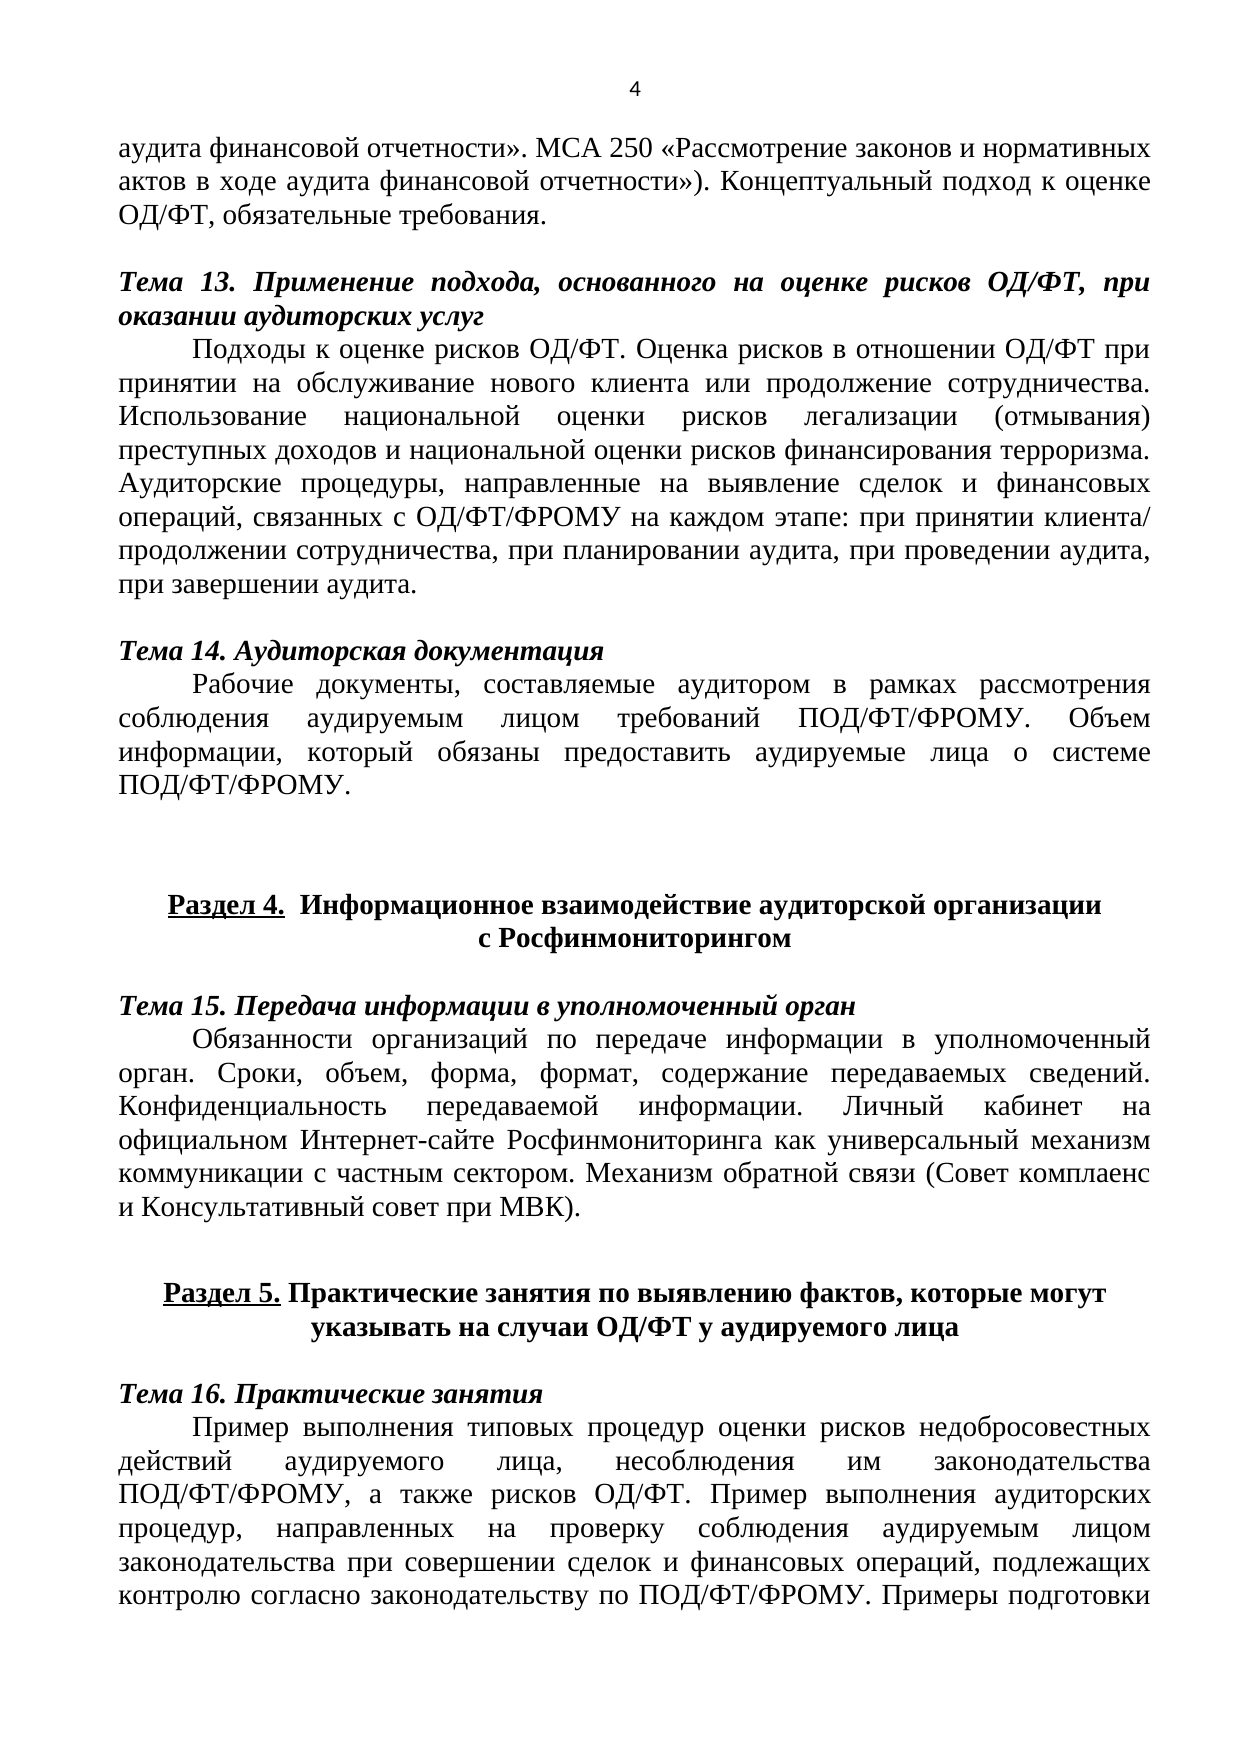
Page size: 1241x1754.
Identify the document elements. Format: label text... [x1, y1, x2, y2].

text Тема 16. Практические занятия [118, 1376, 1152, 1409]
text Раздел 4. Информационное взаимодействие аудиторской организации [118, 887, 1152, 921]
text Тема 14. Аудиторская документация [118, 633, 1152, 667]
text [118, 130, 1152, 231]
text Обязанности организаций по передаче информации в уполномоченный орган. Сроки, объем, форма, формат, содержание передаваемых сведений. Конфиденциальность передаваемой информации. Личный кабинет на официальном Интернет-сайте Росфинмониторинга как универсальный механизм коммуникации с частным сектором. Механизм обратной связи (Совет комплаенс и Консультативный совет при МВК). [118, 1021, 1152, 1222]
text Подходы к оценке рисков ОД/ФТ. Оценка рисков в отношении ОД/ФТ при принятии на обслуживание нового клиента или продолжение сотрудничества. Использование национальной оценки рисков легализации (отмывания) преступных доходов и национальной оценки рисков финансирования терроризма. Аудиторские процедуры, направленные на выявление сделок и финансовых операций, связанных с ОД/ФТ/ФРОМУ на каждом этапе: при принятии клиента/ продолжении сотрудничества, при планировании аудита, при проведении аудита, при завершении аудита. [118, 331, 1152, 599]
text с Росфинмониторингом [118, 921, 1152, 954]
text Тема 13. Применение подхода, основанного на оценке рисков ОД/ФТ, при оказании аудиторских услуг [118, 264, 1152, 331]
text указывать на случаи ОД/ФТ у аудируемого лица [118, 1309, 1152, 1342]
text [118, 1409, 1152, 1611]
text Раздел 5. Практические занятия по выявлению фактов, которые могут [118, 1275, 1152, 1309]
text Рабочие документы, составляемые аудитором в рамках рассмотрения соблюдения аудируемым лицом требований ПОД/ФТ/ФРОМУ. Объем информации, который обязаны предоставить аудируемые лица о системе ПОД/ФТ/ФРОМУ. [118, 667, 1152, 801]
text Тема 15. Передача информации в уполномоченный орган [118, 988, 1152, 1021]
